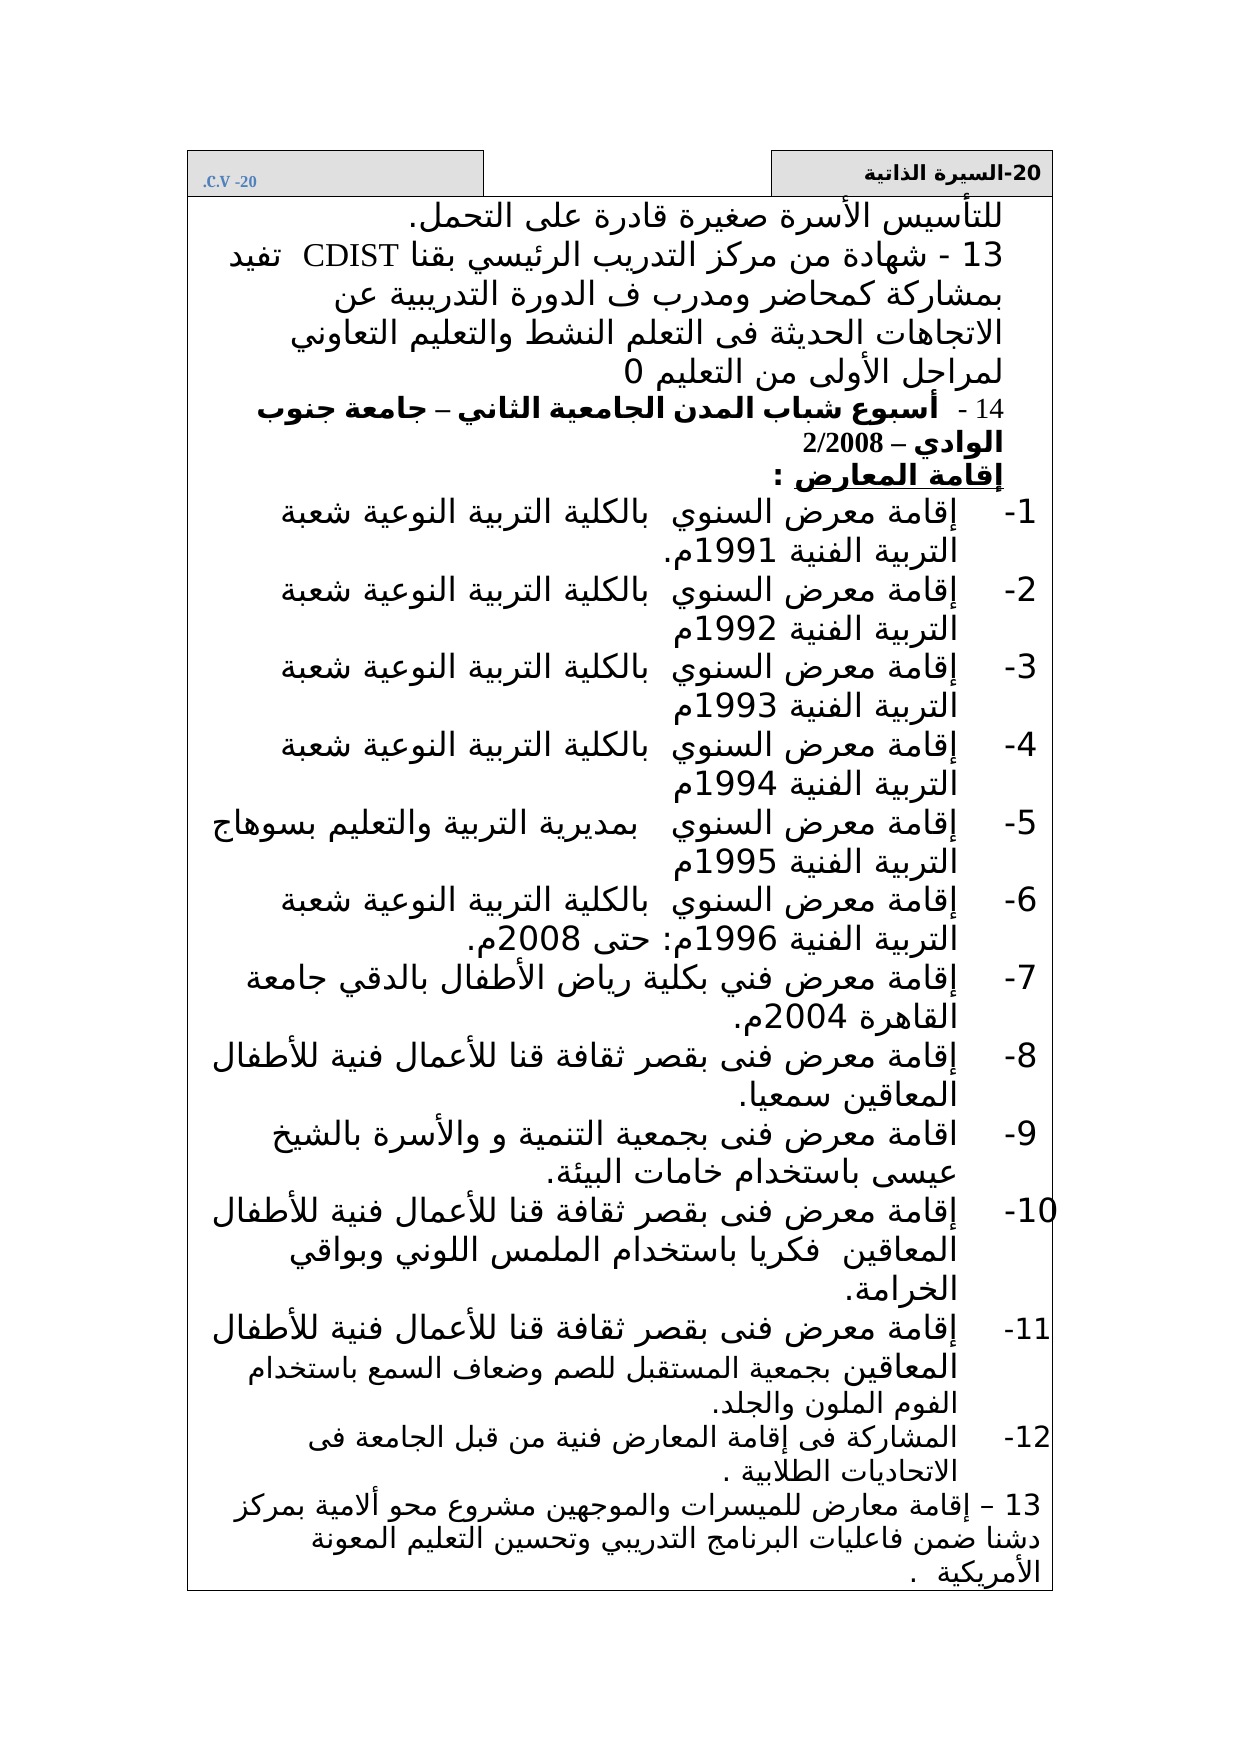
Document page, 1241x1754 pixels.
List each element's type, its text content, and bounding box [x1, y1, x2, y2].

table_header 20-السيرة الذاتية [772, 151, 1052, 196]
table_header 20- C.V. [188, 151, 483, 196]
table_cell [188, 197, 1052, 1590]
table_header [484, 150, 771, 196]
